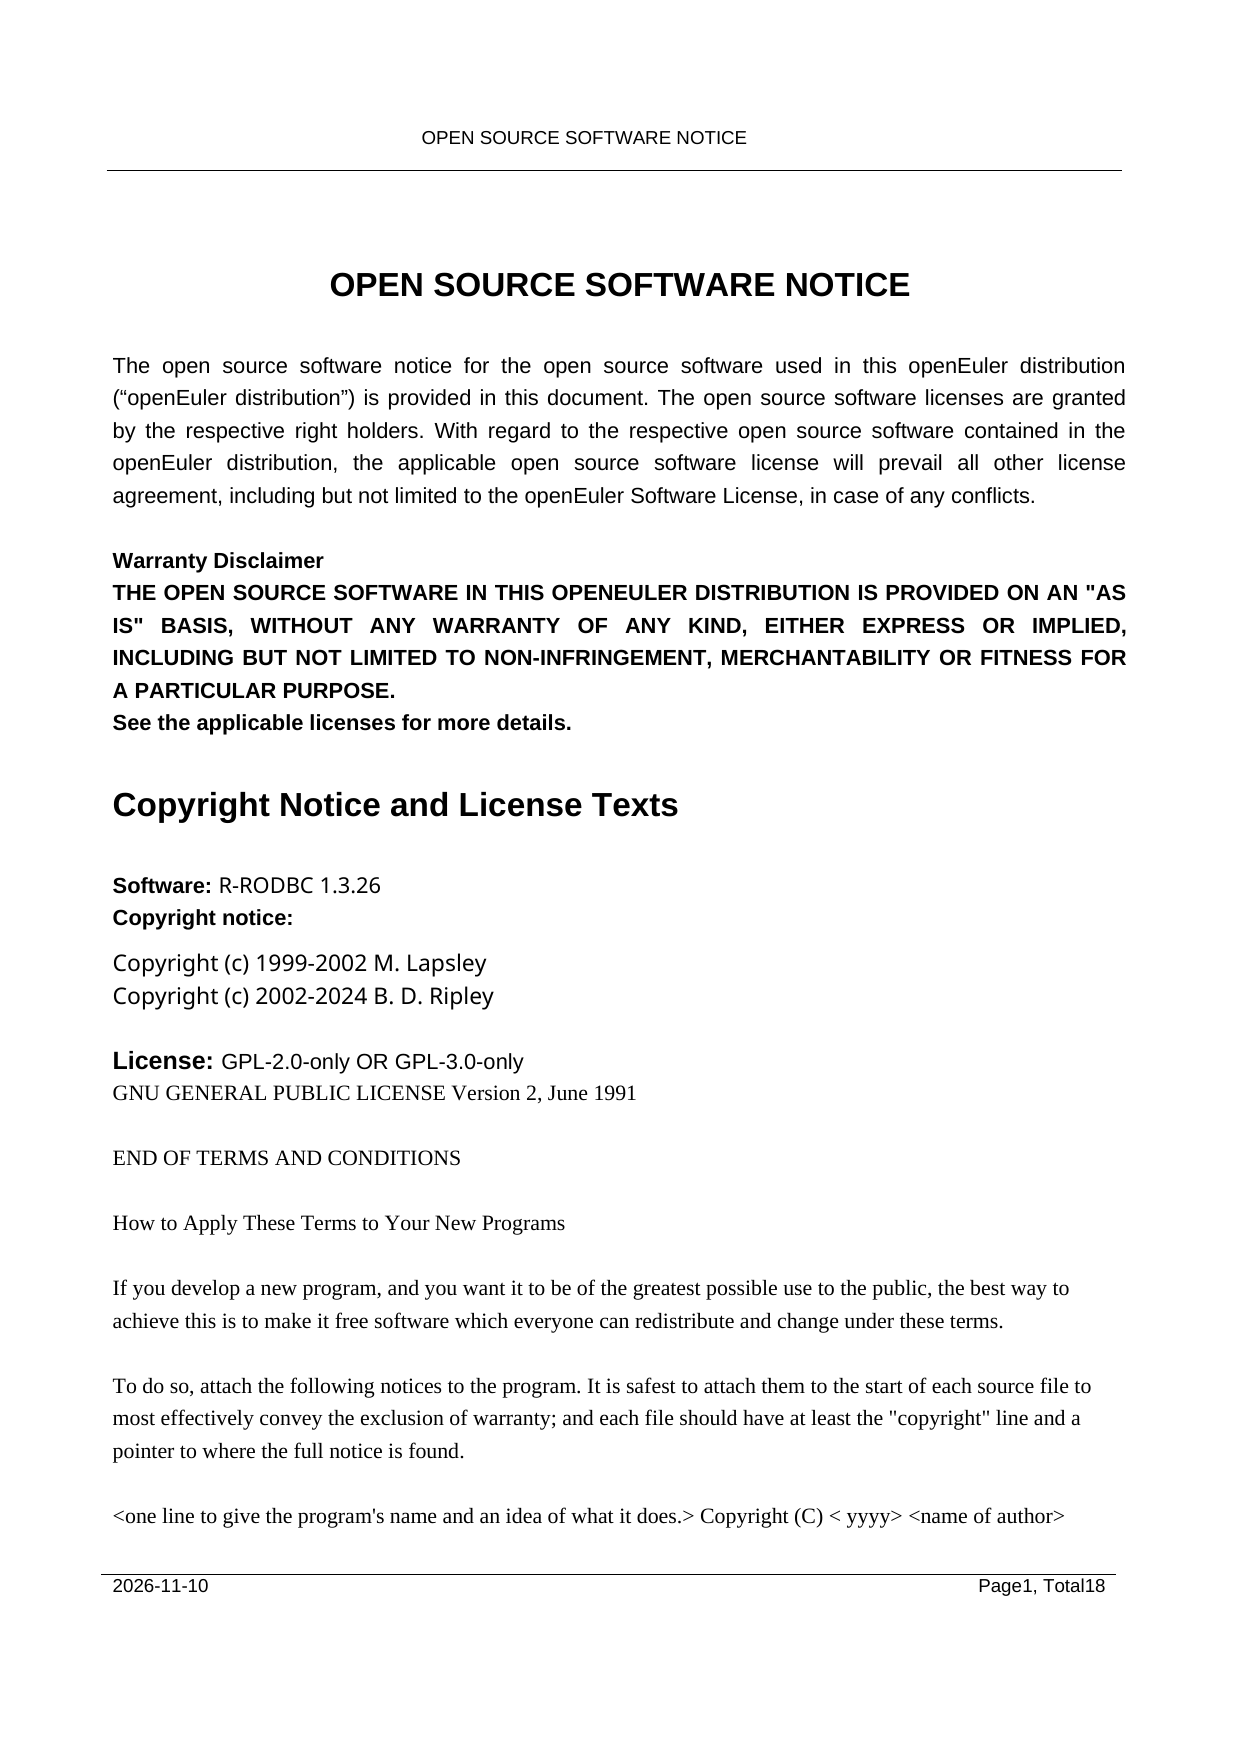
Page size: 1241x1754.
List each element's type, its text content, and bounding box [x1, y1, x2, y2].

text Copyright (c) 1999-2002 M. Lapsley Copyright (c) 2002-2024 B. D. Ripley [112, 947, 1128, 1044]
text Copyright Notice and License Texts [112, 771, 1128, 836]
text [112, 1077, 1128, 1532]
text THE OPEN SOURCE SOFTWARE IN THIS OPENEULER DISTRIBUTION IS PROVIDED ON AN "AS IS" BASIS, WITHOUT ANY WARRANTY OF ANY KIND, EITHER EXPRESS OR IMPLIED, INCLUDING BUT NOT LIMITED TO NON-INFRINGEMENT, MERCHANTABILITY OR FITNESS FOR A PARTICULAR PURPOSE. See the applicable licenses for more details. [112, 576, 1128, 739]
text Copyright notice: [112, 901, 1128, 934]
text Warranty Disclaimer [112, 544, 1128, 576]
text License: GPL-2.0-only OR GPL-3.0-only [112, 1044, 1128, 1077]
title Software: R-RODBC 1.3.26 [112, 869, 1128, 901]
text The open source software notice for the open source software used in this openEuler distribution (“openEuler distribution”) is provided in this document. The open source software licenses are granted by the respective right holders. With regard to the respective open source software contained in the openEuler distribution, the applicable open source software license will prevail all other license agreement, including but not limited to the openEuler Software License, in case of any conflicts. [112, 349, 1128, 511]
text OPEN SOURCE SOFTWARE NOTICE [112, 251, 1128, 316]
